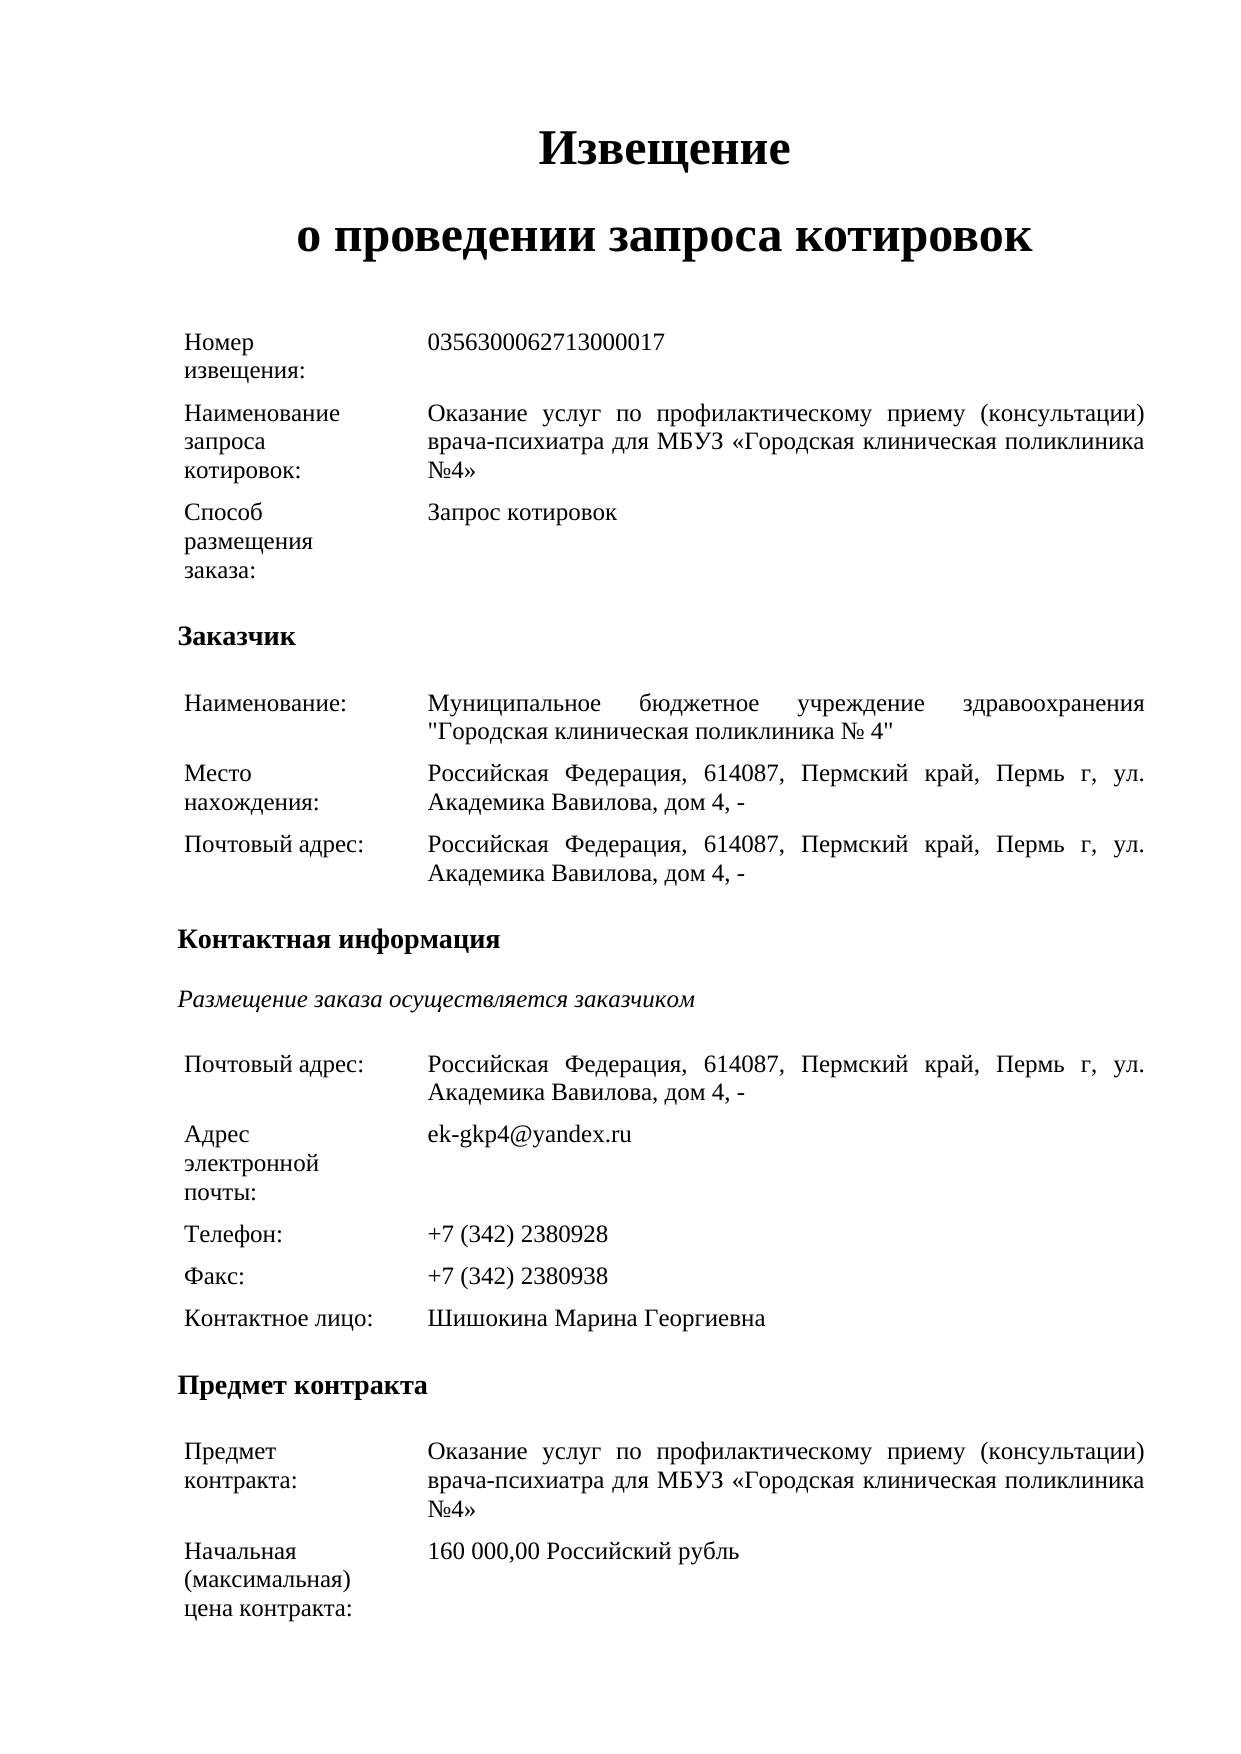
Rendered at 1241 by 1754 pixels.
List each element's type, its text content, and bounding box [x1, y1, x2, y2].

table_header Номер извещения: [177, 320, 421, 391]
table_header Российская Федерация, 614087, Пермский край, Пермь г, ул. Академика Вавилова, дом 4, - [421, 1042, 1152, 1113]
table_cell Факс: [177, 1255, 421, 1297]
text Заказчик [177, 619, 1152, 652]
table_header Наименование: [177, 681, 421, 752]
table_header Муниципальное бюджетное учреждение здравоохранения "Городская клиническая поликлиника № 4" [421, 681, 1152, 752]
text Размещение заказа осуществляется заказчиком [177, 984, 1152, 1013]
text Контактная информация [177, 923, 1152, 955]
table_cell Оказание услуг по профилактическому приему (консультации) врача-психиатра для МБУЗ «Городская клиническая поликлиника №4» [421, 391, 1152, 491]
table_cell ek-gkp4@yandex.ru [421, 1113, 1152, 1212]
table_cell Шишокина Марина Георгиевна [421, 1297, 1152, 1339]
table_cell Наименование запроса котировок: [177, 391, 421, 491]
table_cell Российская Федерация, 614087, Пермский край, Пермь г, ул. Академика Вавилова, дом 4, - [421, 752, 1152, 823]
table_header Почтовый адрес: [177, 1042, 421, 1113]
table_cell Российская Федерация, 614087, Пермский край, Пермь г, ул. Академика Вавилова, дом 4, - [421, 823, 1152, 893]
table_cell Почтовый адрес: [177, 823, 421, 893]
table_cell +7 (342) 2380928 [421, 1213, 1152, 1254]
table_cell Начальная (максимальная) цена контракта: [177, 1529, 421, 1629]
table_header Оказание услуг по профилактическому приему (консультации) врача-психиатра для МБУЗ «Городская клиническая поликлиника №4» [421, 1430, 1152, 1529]
table_cell 160 000,00 Российский рубль [421, 1529, 1152, 1629]
table_cell Адрес электронной почты: [177, 1113, 421, 1212]
table_cell Контактное лицо: [177, 1297, 421, 1339]
text о проведении запроса котировок [177, 205, 1152, 262]
table_header Предмет контракта: [177, 1430, 421, 1529]
table_header 0356300062713000017 [421, 320, 1152, 391]
text Предмет контракта [177, 1368, 1152, 1400]
text Извещение [177, 118, 1152, 176]
table_cell Телефон: [177, 1213, 421, 1254]
table_cell Способ размещения заказа: [177, 491, 421, 590]
table_cell Место нахождения: [177, 752, 421, 823]
table_cell Запрос котировок [421, 491, 1152, 590]
table_cell +7 (342) 2380938 [421, 1255, 1152, 1297]
